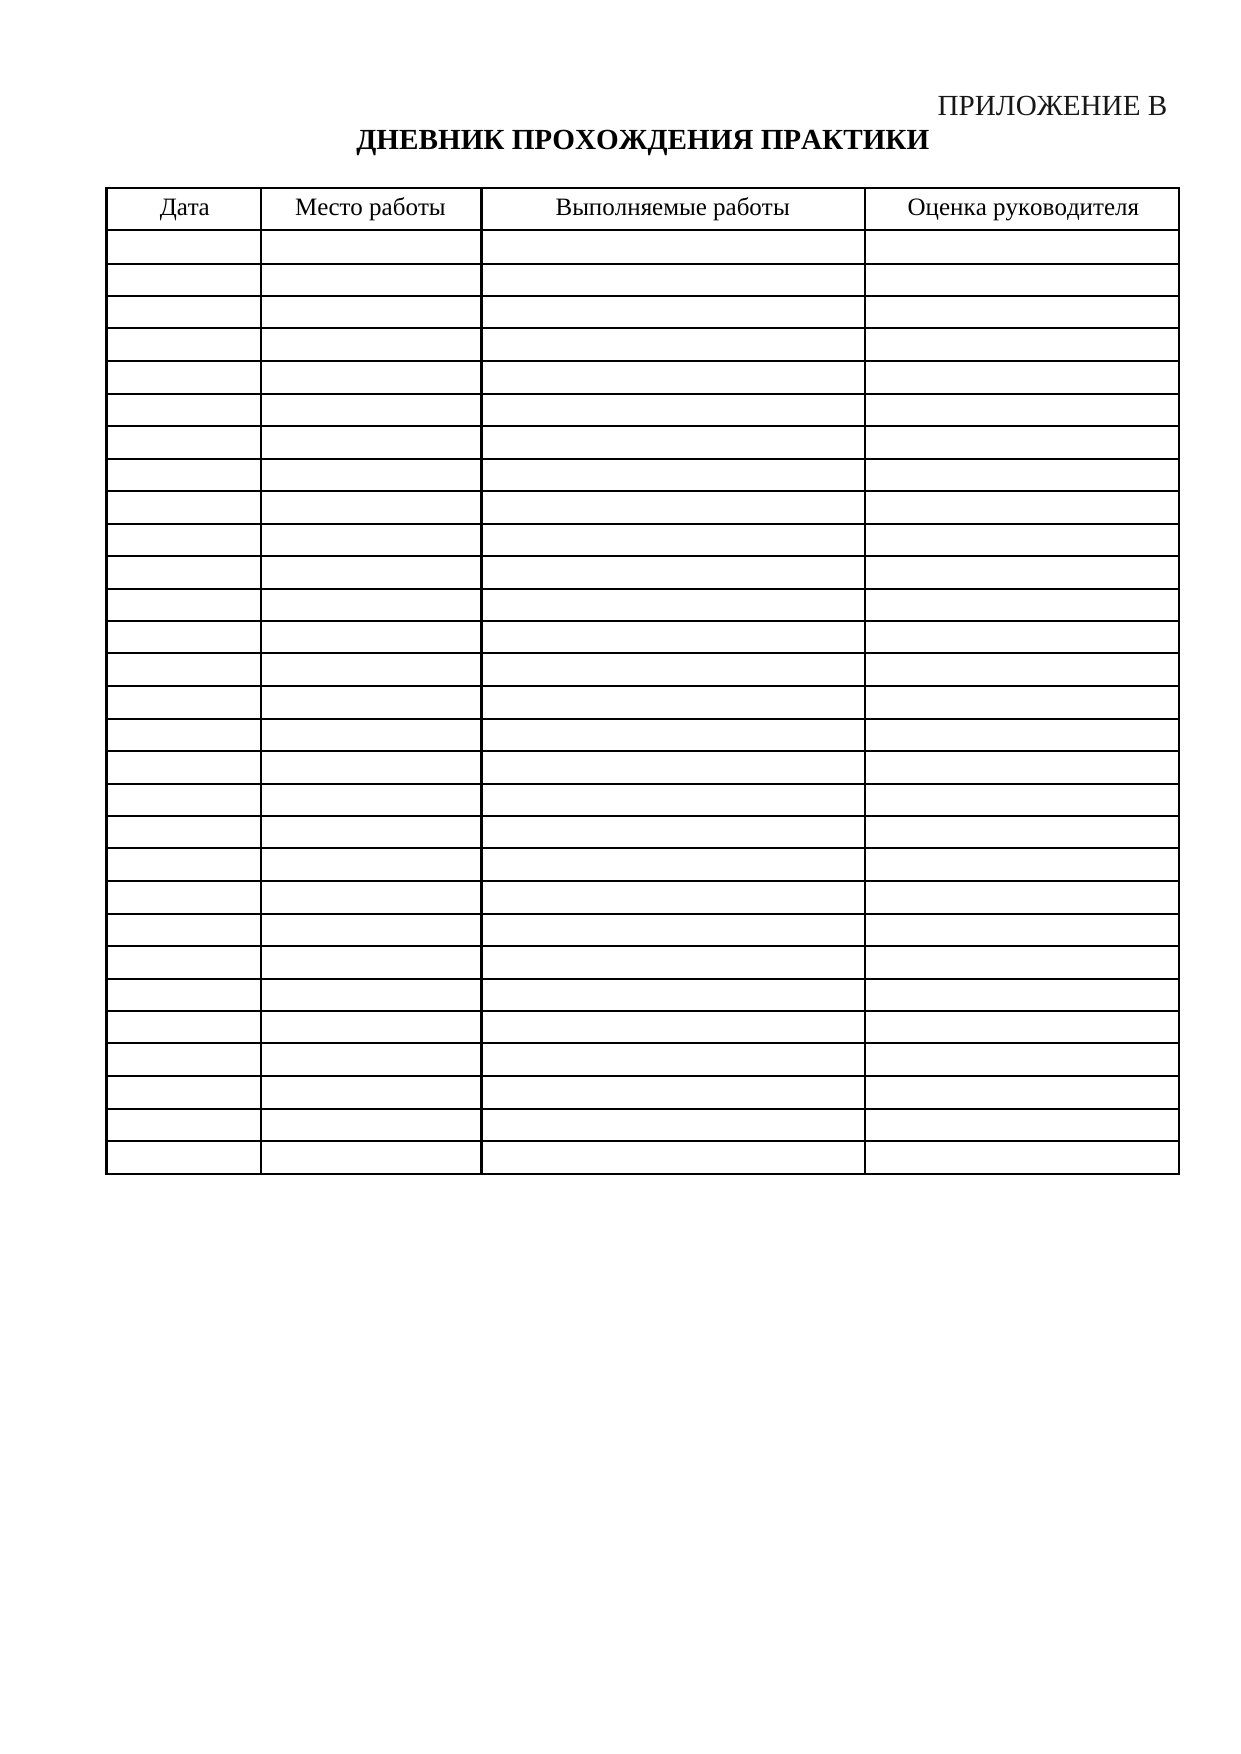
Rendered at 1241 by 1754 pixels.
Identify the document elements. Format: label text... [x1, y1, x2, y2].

table_cell [262, 817, 480, 847]
table_cell [108, 1044, 260, 1075]
table_cell [108, 622, 260, 652]
table_cell [483, 785, 864, 815]
table_cell [866, 947, 1178, 977]
table_cell [108, 785, 260, 815]
table_cell [483, 915, 864, 945]
table_cell [262, 785, 480, 815]
table_cell [108, 460, 260, 490]
table_cell [262, 329, 480, 360]
table_cell [108, 395, 260, 425]
table_cell [483, 980, 864, 1010]
table_cell [262, 525, 480, 555]
table_cell [866, 785, 1178, 815]
table_cell [866, 980, 1178, 1010]
table_cell [483, 654, 864, 685]
table_cell [108, 231, 260, 262]
table_cell [866, 590, 1178, 620]
table_header Выполняемые работы [483, 189, 864, 221]
table_cell [483, 622, 864, 652]
table_cell [866, 362, 1178, 392]
table_cell [108, 221, 260, 229]
table_cell [866, 882, 1178, 912]
table_cell [483, 460, 864, 490]
table_cell [262, 980, 480, 1010]
table_cell [483, 720, 864, 750]
table_cell [866, 849, 1178, 880]
table_cell [483, 947, 864, 977]
table_cell [866, 1044, 1178, 1075]
table_cell [483, 395, 864, 425]
table_cell [483, 817, 864, 847]
table_cell [108, 915, 260, 945]
table_cell [866, 231, 1178, 262]
table_cell [866, 622, 1178, 652]
table_cell [262, 427, 480, 457]
table_header Дата [108, 189, 260, 221]
table_cell [262, 557, 480, 587]
table_cell [866, 817, 1178, 847]
text ПРИЛОЖЕНИЕ В [937, 88, 1179, 121]
table_cell [108, 1077, 260, 1107]
table_cell [483, 849, 864, 880]
table_cell [483, 297, 864, 327]
table_cell [866, 297, 1178, 327]
table_cell [483, 1012, 864, 1042]
table_cell [108, 1142, 260, 1173]
table_cell [262, 1142, 480, 1173]
table_cell [262, 221, 480, 229]
table_cell [108, 980, 260, 1010]
table_cell [108, 297, 260, 327]
table_cell [108, 817, 260, 847]
table_cell [108, 720, 260, 750]
table_cell [108, 947, 260, 977]
table_cell [108, 427, 260, 457]
table_cell [262, 1110, 480, 1140]
table_cell [262, 687, 480, 717]
table_cell [483, 362, 864, 392]
table_cell [262, 297, 480, 327]
table_cell [108, 329, 260, 360]
table_cell [108, 882, 260, 912]
table_cell [262, 1012, 480, 1042]
text ДНЕВНИК ПРОХОЖДЕНИЯ ПРАКТИКИ [106, 122, 1179, 155]
table_cell [866, 915, 1178, 945]
table_cell [262, 492, 480, 522]
table_cell [866, 1077, 1178, 1107]
table_cell [108, 752, 260, 782]
table_cell [866, 221, 1178, 229]
table_cell [866, 687, 1178, 717]
table_cell [483, 752, 864, 782]
table_cell [866, 492, 1178, 522]
table_cell [866, 525, 1178, 555]
table_cell [262, 752, 480, 782]
table_cell [483, 492, 864, 522]
table_cell [108, 492, 260, 522]
table_cell [262, 947, 480, 977]
table_cell [108, 1012, 260, 1042]
table_cell [108, 557, 260, 587]
table_cell [262, 720, 480, 750]
table_cell [262, 849, 480, 880]
table_cell [483, 265, 864, 295]
table_cell [262, 622, 480, 652]
table_cell [262, 1044, 480, 1075]
table_cell [866, 460, 1178, 490]
table_cell [483, 687, 864, 717]
table_cell [262, 460, 480, 490]
table_cell [483, 1142, 864, 1173]
table_cell [262, 1077, 480, 1107]
table_cell [866, 654, 1178, 685]
table_cell [866, 427, 1178, 457]
table_cell [483, 221, 864, 229]
table_cell [483, 427, 864, 457]
table_cell [108, 265, 260, 295]
table_cell [108, 687, 260, 717]
table_cell [866, 329, 1178, 360]
table_cell [483, 882, 864, 912]
table_cell [866, 1012, 1178, 1042]
table_cell [262, 362, 480, 392]
table_header Место работы [262, 189, 480, 221]
table_cell [866, 1110, 1178, 1140]
table_cell [483, 1044, 864, 1075]
table_cell [483, 557, 864, 587]
table_cell [262, 590, 480, 620]
table_cell [262, 915, 480, 945]
table_cell [866, 1142, 1178, 1173]
table_cell [483, 329, 864, 360]
table_cell [108, 1110, 260, 1140]
table_cell [108, 362, 260, 392]
table_cell [262, 265, 480, 295]
table_cell [866, 752, 1178, 782]
table_cell [108, 849, 260, 880]
table_cell [866, 265, 1178, 295]
table_cell [866, 557, 1178, 587]
table_cell [108, 654, 260, 685]
table_cell [108, 590, 260, 620]
table_cell [483, 1110, 864, 1140]
table_cell [262, 882, 480, 912]
table_cell [483, 1077, 864, 1107]
table_cell [262, 395, 480, 425]
table_cell [866, 720, 1178, 750]
table_cell [483, 590, 864, 620]
table_cell [483, 525, 864, 555]
table_cell [108, 525, 260, 555]
table_cell [262, 231, 480, 262]
table_cell [483, 231, 864, 262]
table_cell [262, 654, 480, 685]
table_header Оценка руководителя [866, 189, 1178, 221]
table_cell [866, 395, 1178, 425]
